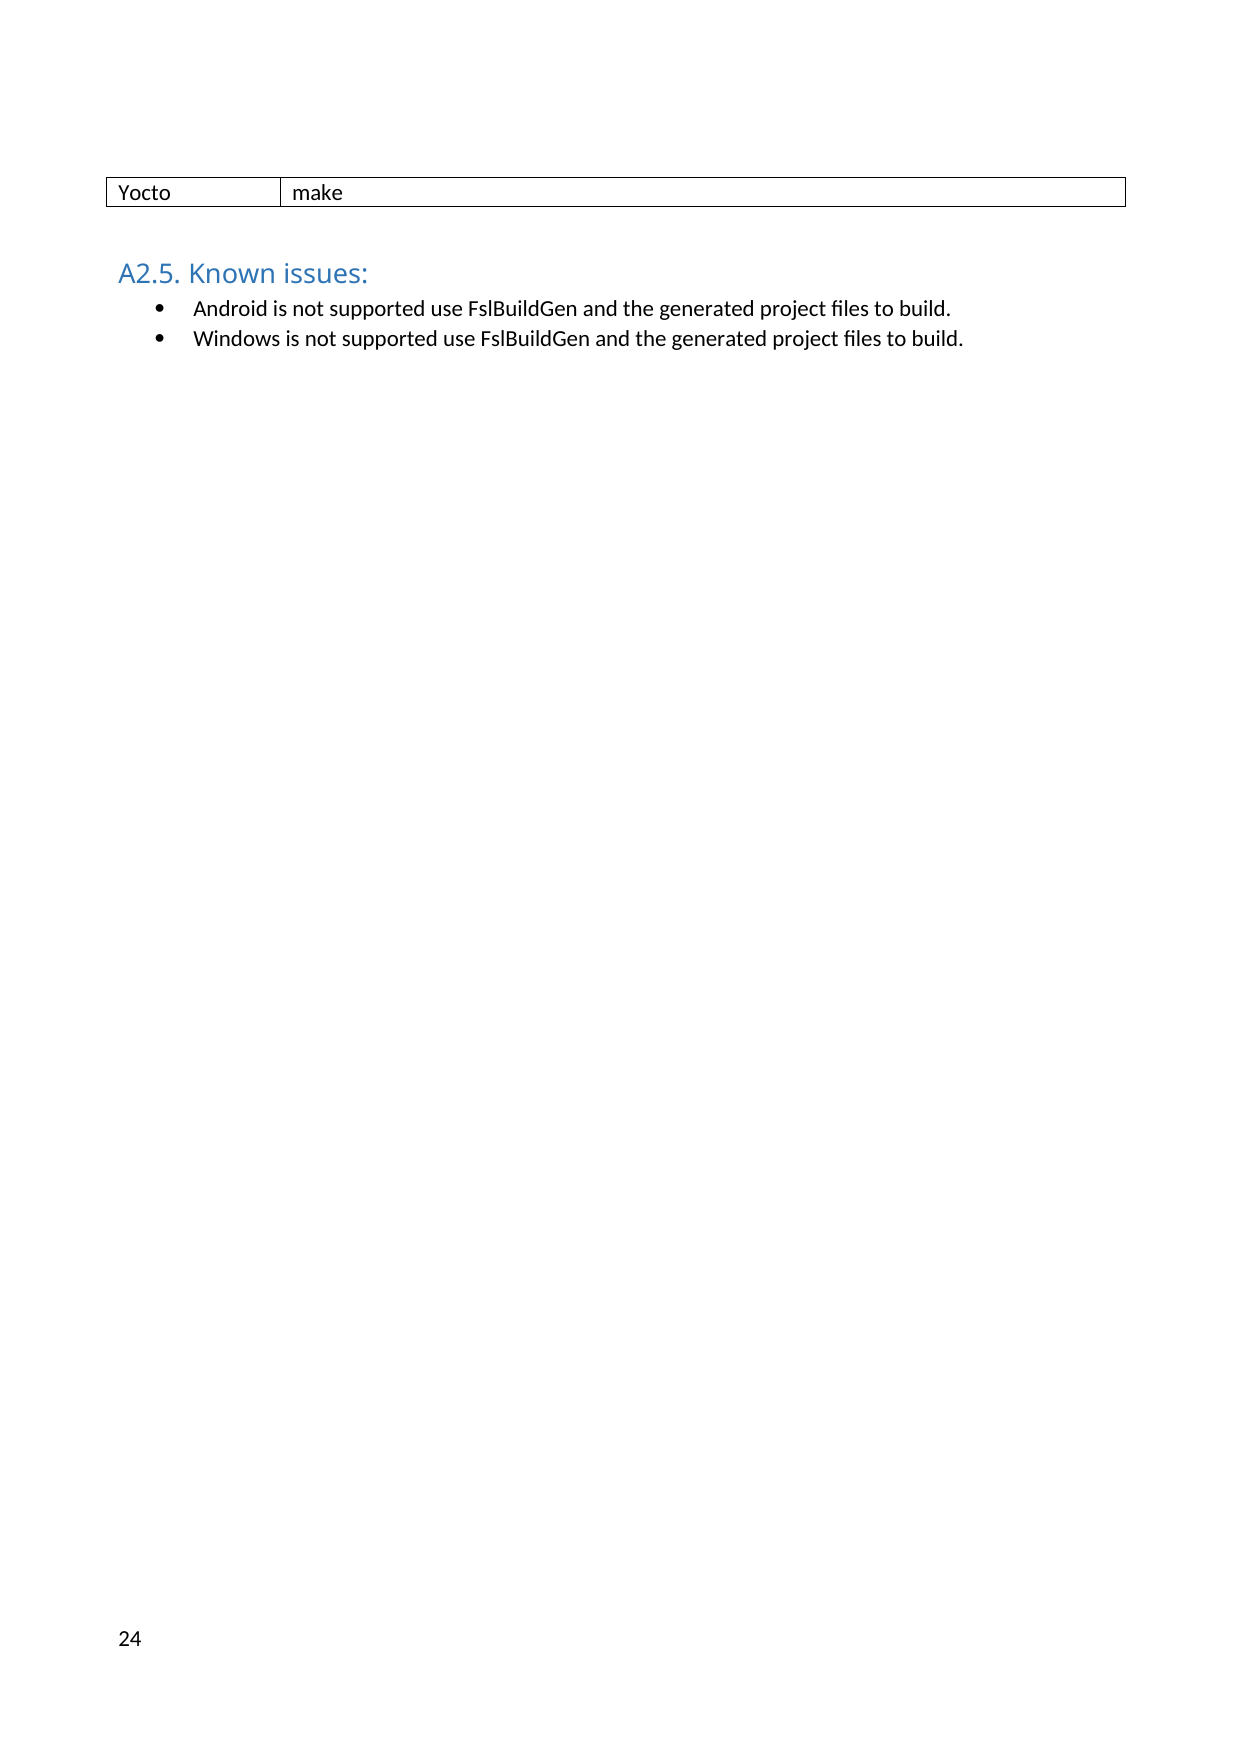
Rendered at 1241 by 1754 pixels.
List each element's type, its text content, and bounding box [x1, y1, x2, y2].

list Android is not supported use FslBuildGen and the generated project files to build. [156, 294, 1122, 322]
table_cell make [281, 178, 1125, 206]
text Known issues: [118, 254, 1122, 291]
list Windows is not supported use FslBuildGen and the generated project files to build. [156, 324, 1122, 352]
table_cell Yocto [107, 178, 280, 206]
